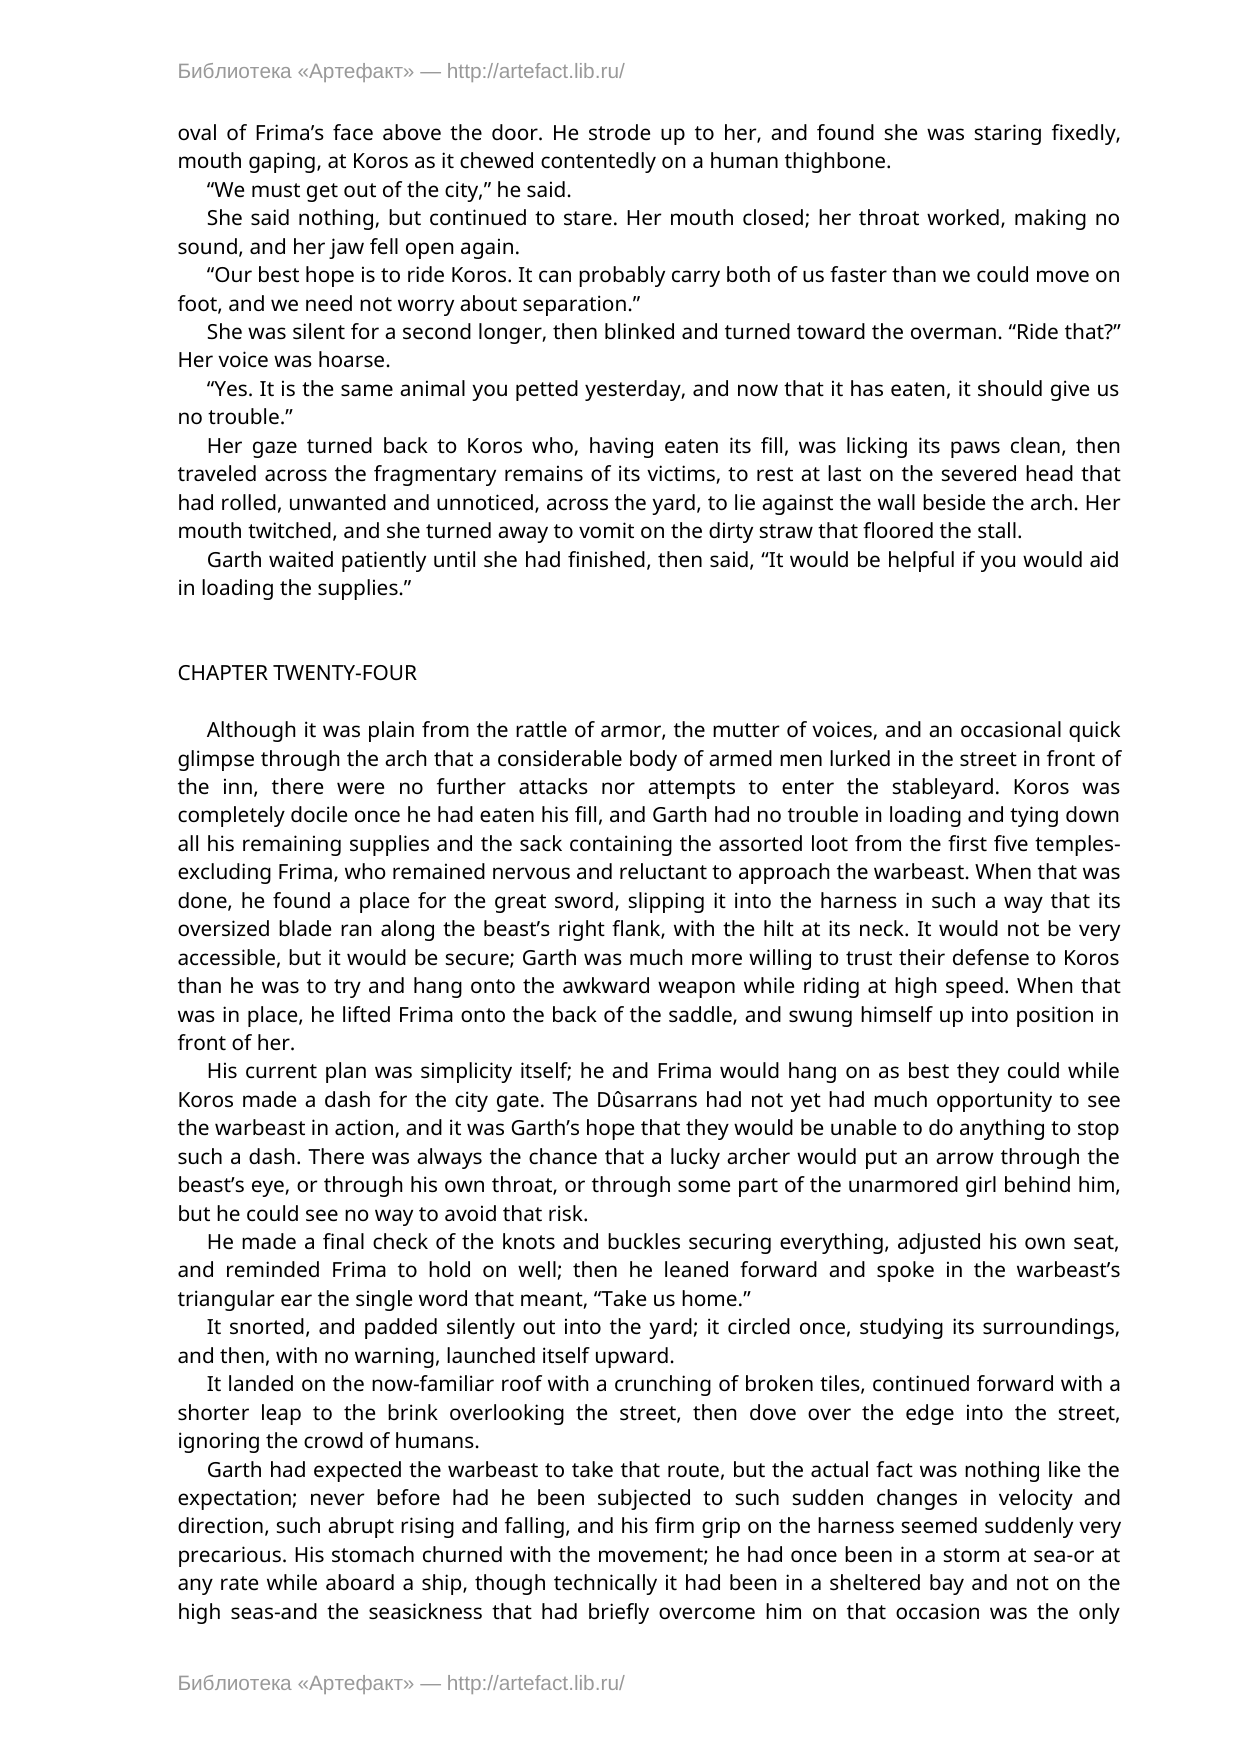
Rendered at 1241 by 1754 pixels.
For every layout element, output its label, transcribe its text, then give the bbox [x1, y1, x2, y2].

text She was silent for a second longer, then blinked and turned toward the overman. “Ride that?” Her voice was hoarse. [177, 317, 1122, 374]
text “Our best hope is to ride Koros. It can probably carry both of us faster than we could move on foot, and we need not worry about separation.” [177, 260, 1122, 317]
text Garth waited patiently until she had finished, then said, “It would be helpful if you would aid in loading the supplies.” [177, 545, 1122, 602]
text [177, 1455, 1122, 1625]
text Her gaze turned back to Koros who, having eaten its fill, was licking its paws clean, then traveled across the fragmentary remains of its victims, to rest at last on the severed head that had rolled, unwanted and unnoticed, across the yard, to lie against the wall beside the arch. Her mouth twitched, and she turned away to vomit on the dirty straw that floored the stall. [177, 431, 1122, 545]
text “Yes. It is the same animal you petted yesterday, and now that it has eaten, it should give us no trouble.” [177, 374, 1122, 431]
text It snorted, and padded silently out into the yard; it circled once, studying its surroundings, and then, with no warning, launched itself upward. [177, 1312, 1122, 1369]
text He made a final check of the knots and buckles securing everything, adjusted his own seat, and reminded Frima to hold on well; then he leaned forward and spoke in the warbeast’s triangular ear the single word that meant, “Take us home.” [177, 1227, 1122, 1312]
text She said nothing, but continued to stare. Her mouth closed; her throat worked, making no sound, and her jaw fell open again. [177, 203, 1122, 260]
text It landed on the now-familiar roof with a crunching of broken tiles, continued forward with a shorter leap to the brink overlooking the street, then dove over the edge into the street, ignoring the crowd of humans. [177, 1369, 1122, 1455]
subtitle CHAPTER TWENTY-FOUR [177, 658, 1122, 687]
text Although it was plain from the rattle of armor, the mutter of voices, and an occasional quick glimpse through the arch that a considerable body of armed men lurked in the street in front of the inn, there were no further attacks nor attempts to enter the stableyard. Koros was completely docile once he had eaten his fill, and Garth had no trouble in loading and tying down all his remaining supplies and the sack containing the assorted loot from the first five temples-excluding Frima, who remained nervous and reluctant to approach the warbeast. When that was done, he found a place for the great sword, slipping it into the harness in such a way that its oversized blade ran along the beast’s right flank, with the hilt at its neck. It would not be very accessible, but it would be secure; Garth was much more willing to trust their defense to Koros than he was to try and hang onto the awkward weapon while riding at high speed. When that was in place, he lifted Frima onto the back of the saddle, and swung himself up into position in front of her. [177, 715, 1122, 1057]
text His current plan was simplicity itself; he and Frima would hang on as best they could while Koros made a dash for the city gate. The Dûsarrans had not yet had much opportunity to see the warbeast in action, and it was Garth’s hope that they would be unable to do anything to stop such a dash. There was always the chance that a lucky archer would put an arrow through the beast’s eye, or through his own throat, or through some part of the unarmored girl behind him, but he could see no way to avoid that risk. [177, 1057, 1122, 1227]
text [177, 118, 1122, 175]
text “We must get out of the city,” he said. [177, 175, 1122, 203]
